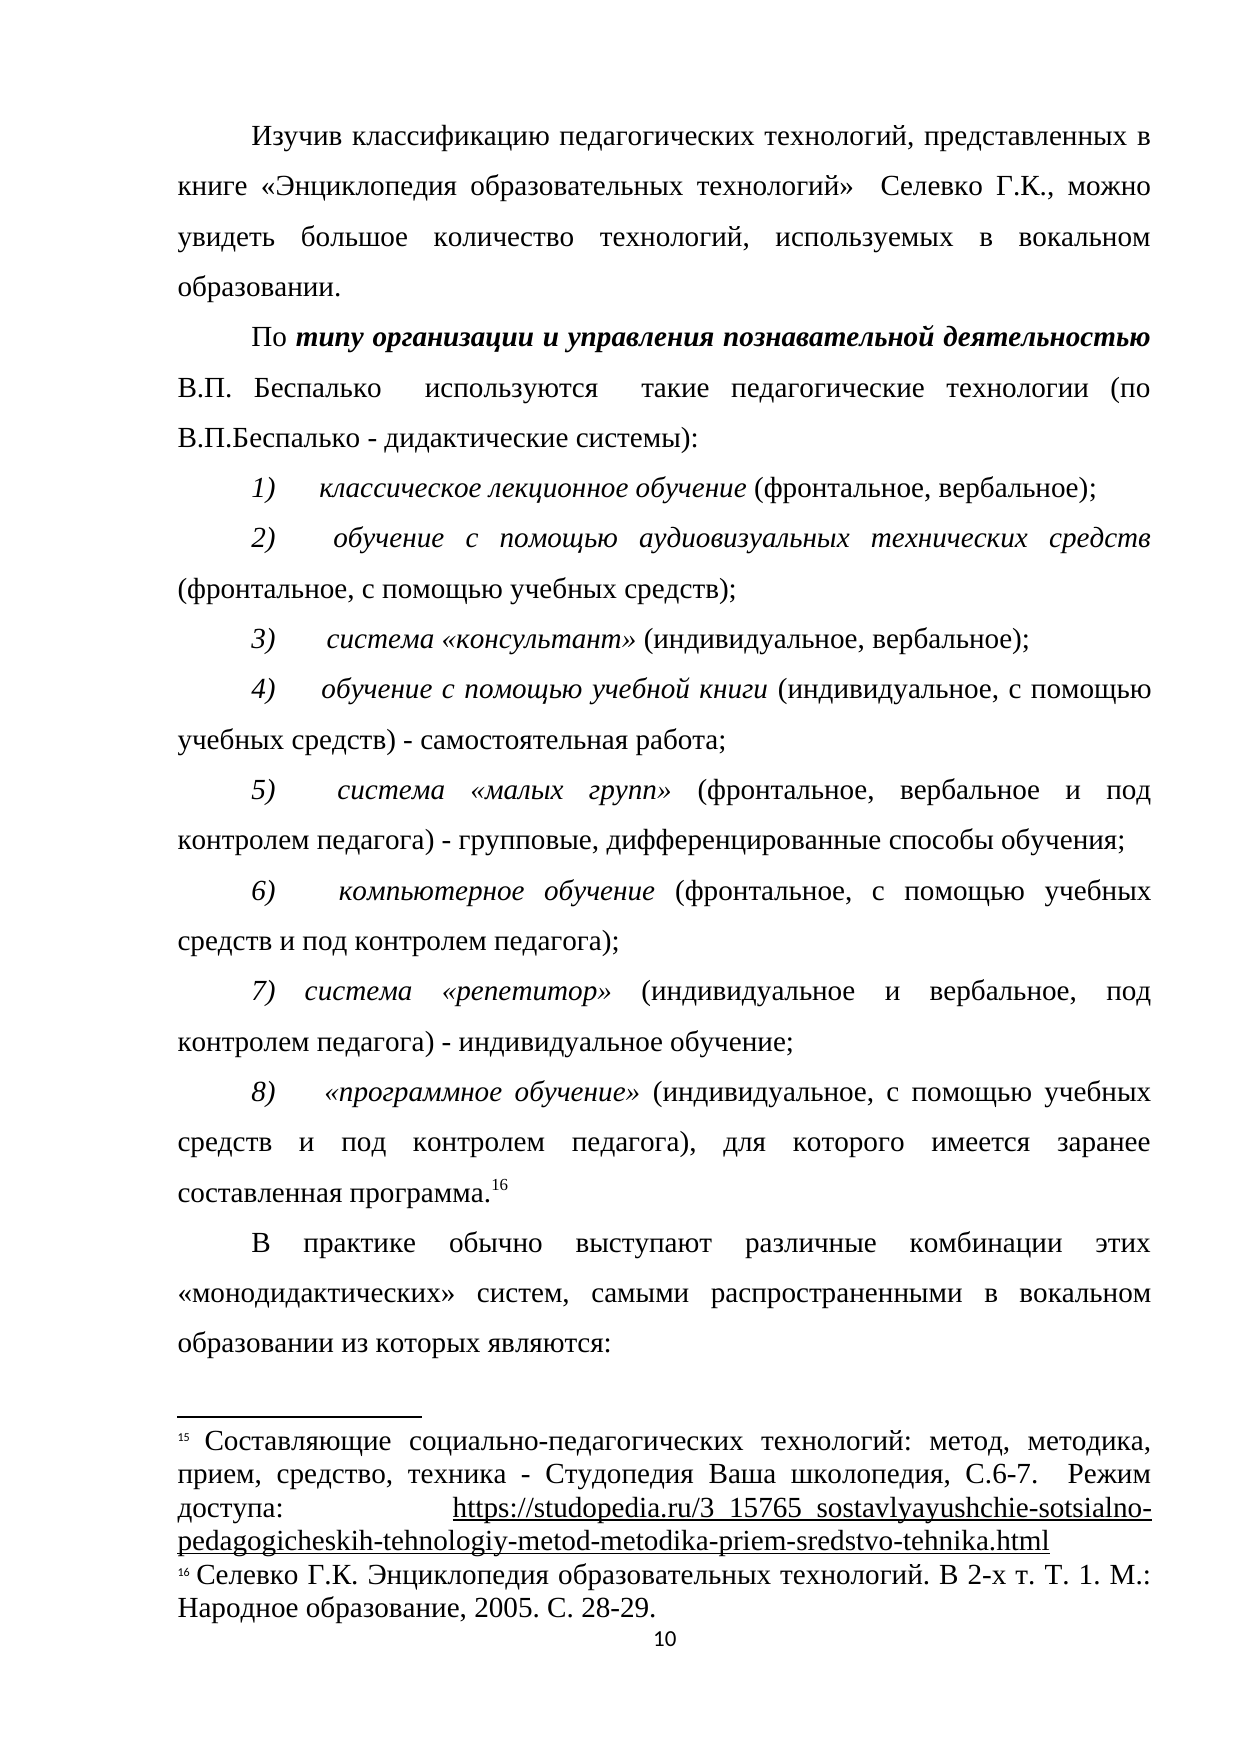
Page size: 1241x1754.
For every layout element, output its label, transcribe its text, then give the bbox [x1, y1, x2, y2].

text 1) классическое лекционное обучение (фронтальное, вербальное); [177, 470, 1152, 504]
text Изучив классификацию педагогических технологий, представленных в книге «Энциклопедия образовательных технологий» Селевко Г.К., можно увидеть большое количество технологий, используемых в вокальном образовании. [177, 118, 1152, 303]
text 2) обучение с помощью аудиовизуальных технических средств (фронтальное, с помощью учебных средств); [177, 521, 1152, 604]
text 6) компьютерное обучение (фронтальное, с помощью учебных средств и под контролем педагога); [177, 873, 1152, 957]
text 4) обучение с помощью учебной книги (индивидуальное, с помощью учебных средств) - самостоятельная работа; [177, 672, 1152, 755]
text В практике обычно выступают различные комбинации этих «монодидактических» систем, самыми распространенными в вокальном образовании из которых являются: [177, 1225, 1152, 1359]
text 7) система «репетитор» (индивидуальное и вербальное, под контролем педагога) - индивидуальное обучение; [177, 973, 1152, 1057]
text 3) система «консультант» (индивидуальное, вербальное); [177, 621, 1152, 655]
text 8) «программное обучение» (индивидуальное, с помощью учебных средств и под контролем педагога), для которого имеется заранее составленная программа. [177, 1074, 1152, 1208]
text 5) система «малых групп» (фронтальное, вербальное и под контролем педагога) - групповые, дифференцированные способы обучения; [177, 772, 1152, 856]
text По типу организации и управления познавательной деятельностью В.П. Беспалько используются такие педагогические технологии (по В.П.Беспалько - дидактические системы): [177, 319, 1152, 453]
